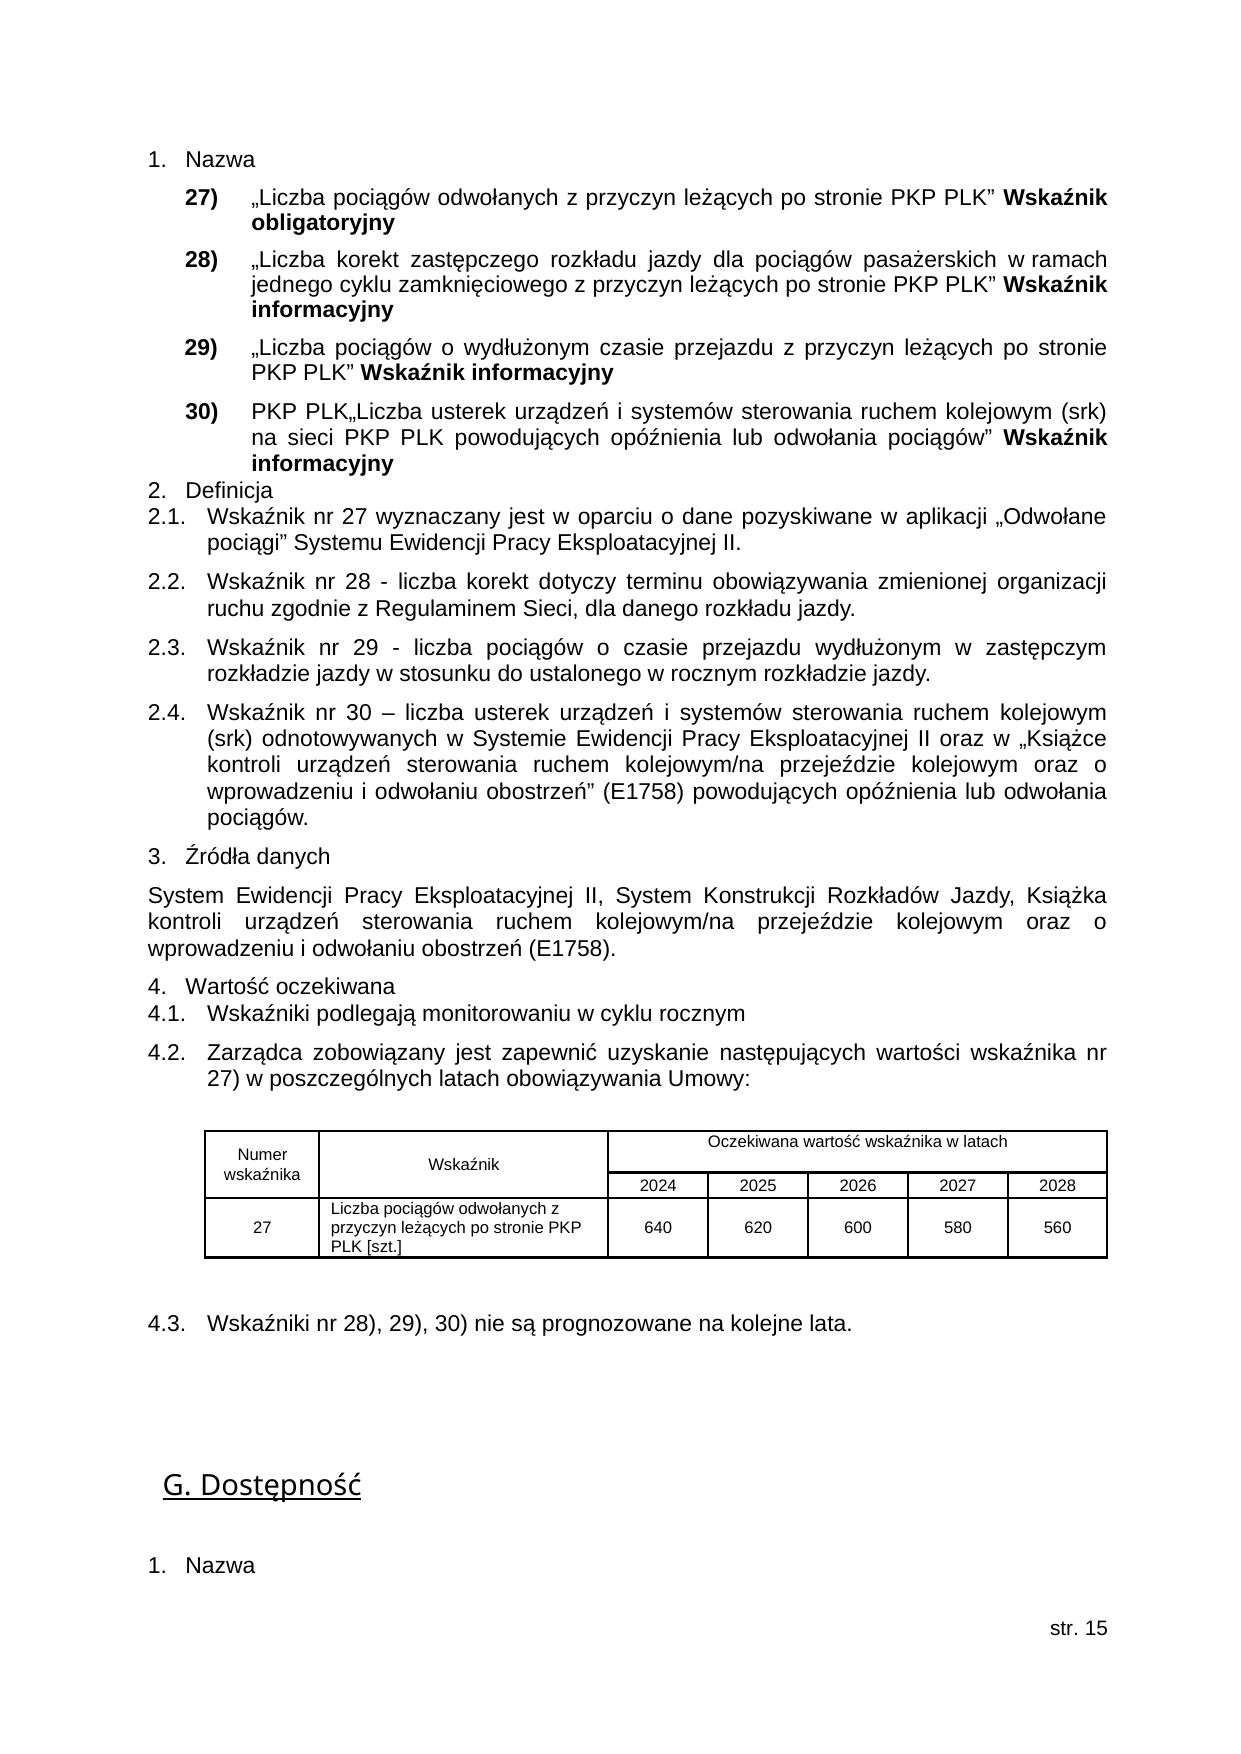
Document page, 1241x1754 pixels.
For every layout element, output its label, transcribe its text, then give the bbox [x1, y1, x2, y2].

table_cell 600 [809, 1199, 907, 1256]
text System Ewidencji Pracy Eksploatacyjnej II, System Konstrukcji Rozkładów Jazdy, Książka kontroli urządzeń sterowania ruchem kolejowym/na przejeździe kolejowym oraz o wprowadzeniu i odwołaniu obostrzeń (E1758). [148, 882, 1107, 961]
list Wskaźnik nr 30 – liczba usterek urządzeń i systemów sterowania ruchem kolejowym (srk) odnotowywanych w Systemie Ewidencji Pracy Eksploatacyjnej II oraz w „Książce kontroli urządzeń sterowania ruchem kolejowym/na przejeździe kolejowym oraz o wprowadzeniu i odwołaniu obostrzeń” (E1758) powodujących opóźnienia lub odwołania pociągów. [148, 699, 1107, 830]
list Dostępność [162, 1464, 1107, 1504]
list Wskaźniki nr 28), 29), 30) nie są prognozowane na kolejne lata. [148, 1310, 1107, 1336]
list Wskaźnik nr 27 wyznaczany jest w oparciu o dane pozyskiwane w aplikacji „Odwołane pociągi” Systemu Ewidencji Pracy Eksploatacyjnej II. [148, 503, 1107, 556]
table_cell Liczba pociągów odwołanych z przyczyn leżących po stronie PKP PLK [szt.] [320, 1199, 607, 1256]
table_cell 640 [609, 1199, 707, 1256]
table_header Numer wskaźnika [206, 1132, 318, 1197]
table_header Oczekiwana wartość wskaźnika w latach [609, 1132, 1106, 1171]
list Definicja [148, 477, 1107, 503]
list Wskaźnik nr 28 - liczba korekt dotyczy terminu obowiązywania zmienionej organizacji ruchu zgodnie z Regulaminem Sieci, dla danego rozkładu jazdy. [148, 568, 1107, 621]
table_header Wskaźnik [320, 1132, 607, 1197]
table_cell 620 [709, 1199, 807, 1256]
list PKP PLK„Liczba usterek urządzeń i systemów sterowania ruchem kolejowym (srk) na sieci PKP PLK powodujących opóźnienia lub odwołania pociągów” Wskaźnik informacyjny [185, 398, 1107, 477]
list „Liczba korekt zastępczego rozkładu jazdy dla pociągów pasażerskich w ramach jednego cyklu zamknięciowego z przyczyn leżących po stronie PKP PLK” Wskaźnik informacyjny [185, 248, 1107, 323]
list Nazwa [148, 148, 1107, 173]
table_cell 2024 [609, 1174, 707, 1197]
list Nazwa [148, 1554, 1107, 1579]
table_cell 560 [1009, 1199, 1106, 1256]
table_cell 2025 [709, 1174, 807, 1197]
table_cell 580 [909, 1199, 1007, 1256]
list „Liczba pociągów odwołanych z przyczyn leżących po stronie PKP PLK” Wskaźnik obligatoryjny [185, 185, 1107, 235]
list Zarządca zobowiązany jest zapewnić uzyskanie następujących wartości wskaźnika nr 27) w poszczególnych latach obowiązywania Umowy: [148, 1038, 1107, 1091]
table_cell 2026 [809, 1174, 907, 1197]
list Wskaźnik nr 29 - liczba pociągów o czasie przejazdu wydłużonym w zastępczym rozkładzie jazdy w stosunku do ustalonego w rocznym rozkładzie jazdy. [148, 633, 1107, 686]
table_cell 2028 [1009, 1174, 1106, 1197]
list „Liczba pociągów o wydłużonym czasie przejazdu z przyczyn leżących po stronie PKP PLK” Wskaźnik informacyjny [184, 335, 1107, 385]
list Wskaźniki podlegają monitorowaniu w cyklu rocznym [148, 1000, 1107, 1026]
table_cell 2027 [909, 1174, 1007, 1197]
list Źródła danych [148, 843, 1107, 869]
list Wartość oczekiwana [148, 973, 1107, 1000]
table_cell 27 [206, 1199, 318, 1256]
